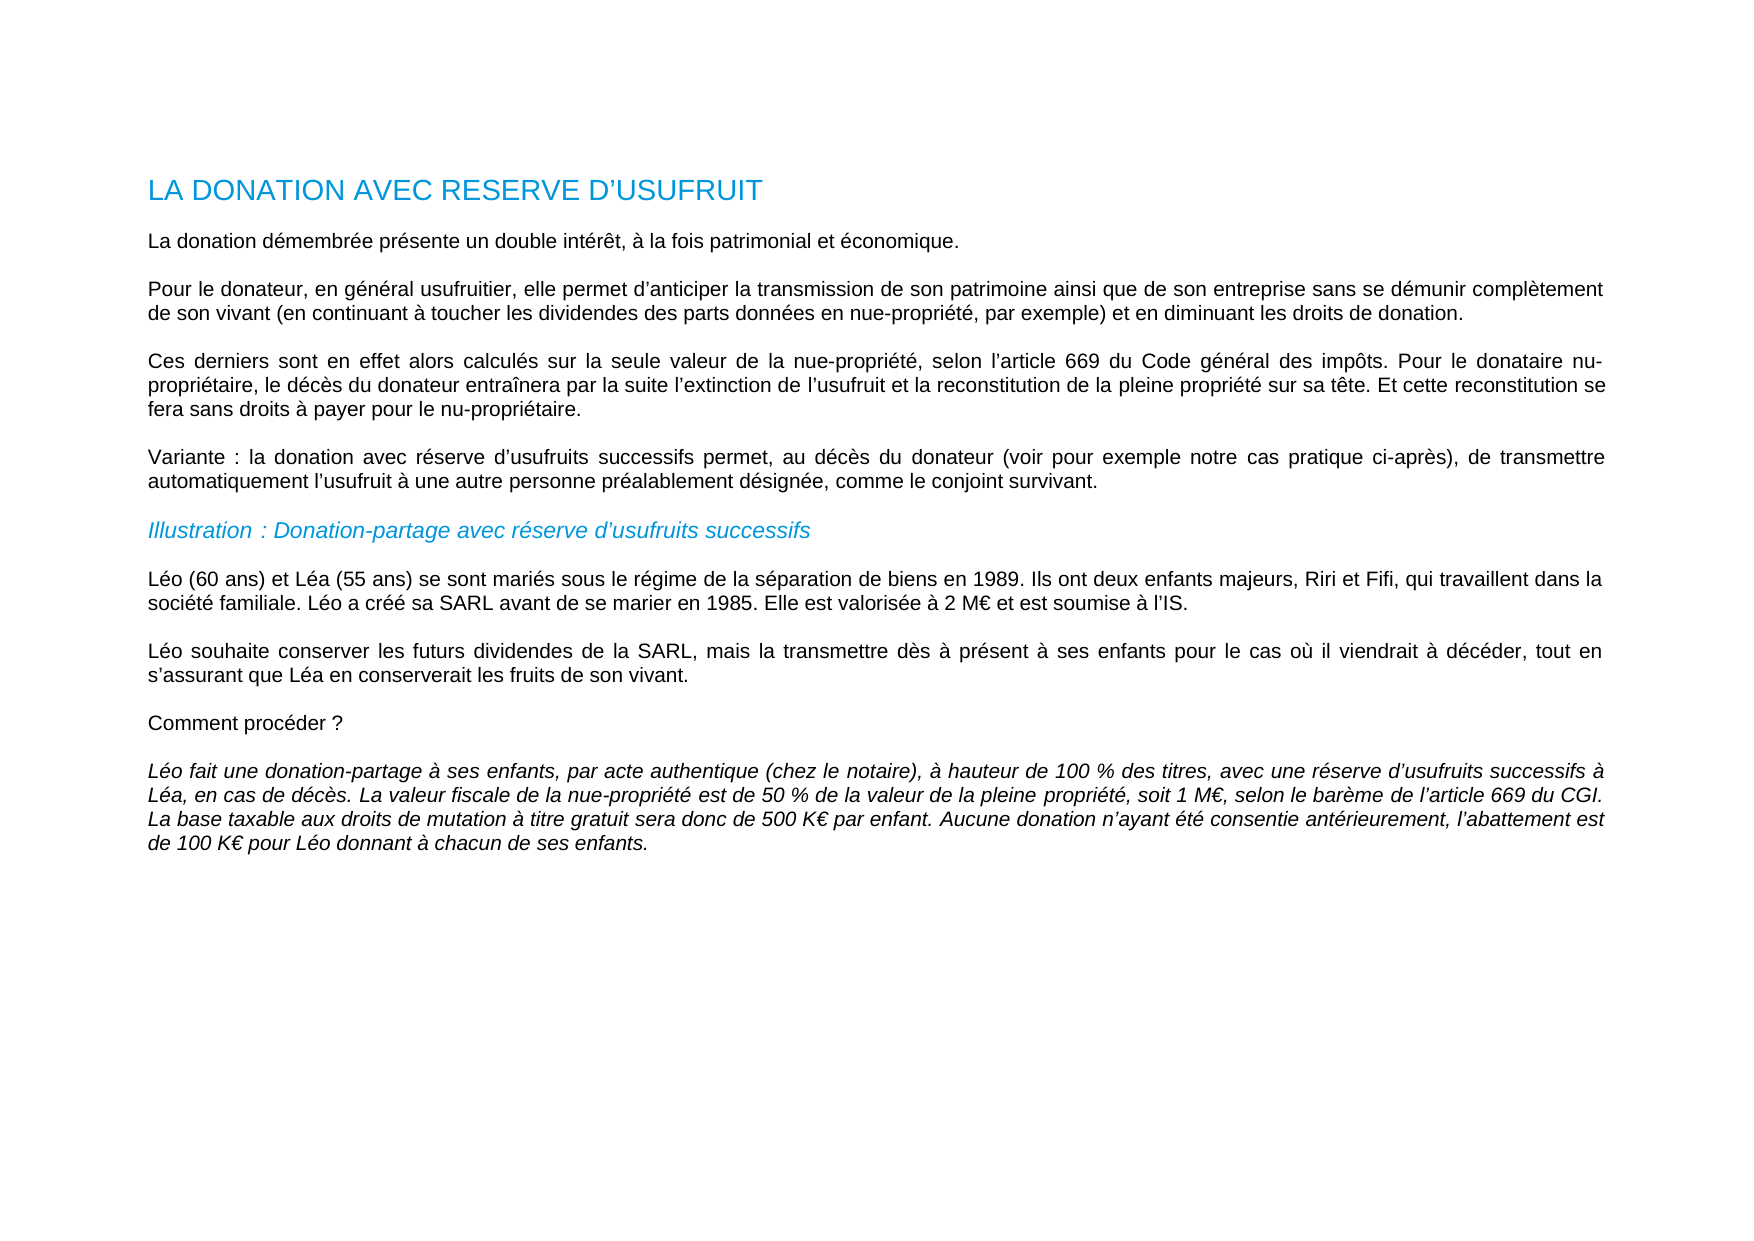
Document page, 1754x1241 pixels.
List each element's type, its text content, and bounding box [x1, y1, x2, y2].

text Léo souhaite conserver les futurs dividendes de la SARL, mais la transmettre dès à présent à ses enfants pour le cas où il viendrait à décéder, tout en s’assurant que Léa en conserverait les fruits de son vivant. [148, 639, 1606, 687]
text Léo fait une donation-partage à ses enfants, par acte authentique (chez le notaire), à hauteur de 100 % des titres, avec une réserve d’usufruits successifs à Léa, en cas de décès. La valeur fiscale de la nue-propriété est de 50 % de la valeur de la pleine propriété, soit 1 M€, selon le barème de l’article 669 du CGI. La base taxable aux droits de mutation à titre gratuit sera donc de 500 K€ par enfant. Aucune donation n’ayant été consentie antérieurement, l’abattement est de 100 K€ pour Léo donnant à chacun de ses enfants. [148, 759, 1606, 854]
subtitle LA DONATION AVEC RESERVE D’USUFRUIT [148, 173, 1606, 206]
text Léo (60 ans) et Léa (55 ans) se sont mariés sous le régime de la séparation de biens en 1989. Ils ont deux enfants majeurs, Riri et Fifi, qui travaillent dans la société familiale. Léo a créé sa SARL avant de se marier en 1985. Elle est valorisée à 2 M€ et est soumise à l’IS. [148, 567, 1606, 615]
text La donation démembrée présente un double intérêt, à la fois patrimonial et économique. [148, 229, 1606, 253]
text Illustration : Donation-partage avec réserve d’usufruits successifs [148, 517, 1606, 543]
text Pour le donateur, en général usufruitier, elle permet d’anticiper la transmission de son patrimoine ainsi que de son entreprise sans se démunir complètement de son vivant (en continuant à toucher les dividendes des parts données en nue-propriété, par exemple) et en diminuant les droits de donation. [148, 277, 1606, 325]
text Ces derniers sont en effet alors calculés sur la seule valeur de la nue-propriété, selon l’article 669 du Code général des impôts. Pour le donataire nu-propriétaire, le décès du donateur entraînera par la suite l’extinction de l’usufruit et la reconstitution de la pleine propriété sur sa tête. Et cette reconstitution se fera sans droits à payer pour le nu-propriétaire. [148, 349, 1606, 421]
text Variante : la donation avec réserve d’usufruits successifs permet, au décès du donateur (voir pour exemple notre cas pratique ci-après), de transmettre automatiquement l’usufruit à une autre personne préalablement désignée, comme le conjoint survivant. [148, 445, 1606, 493]
text Comment procéder ? [148, 711, 1606, 735]
